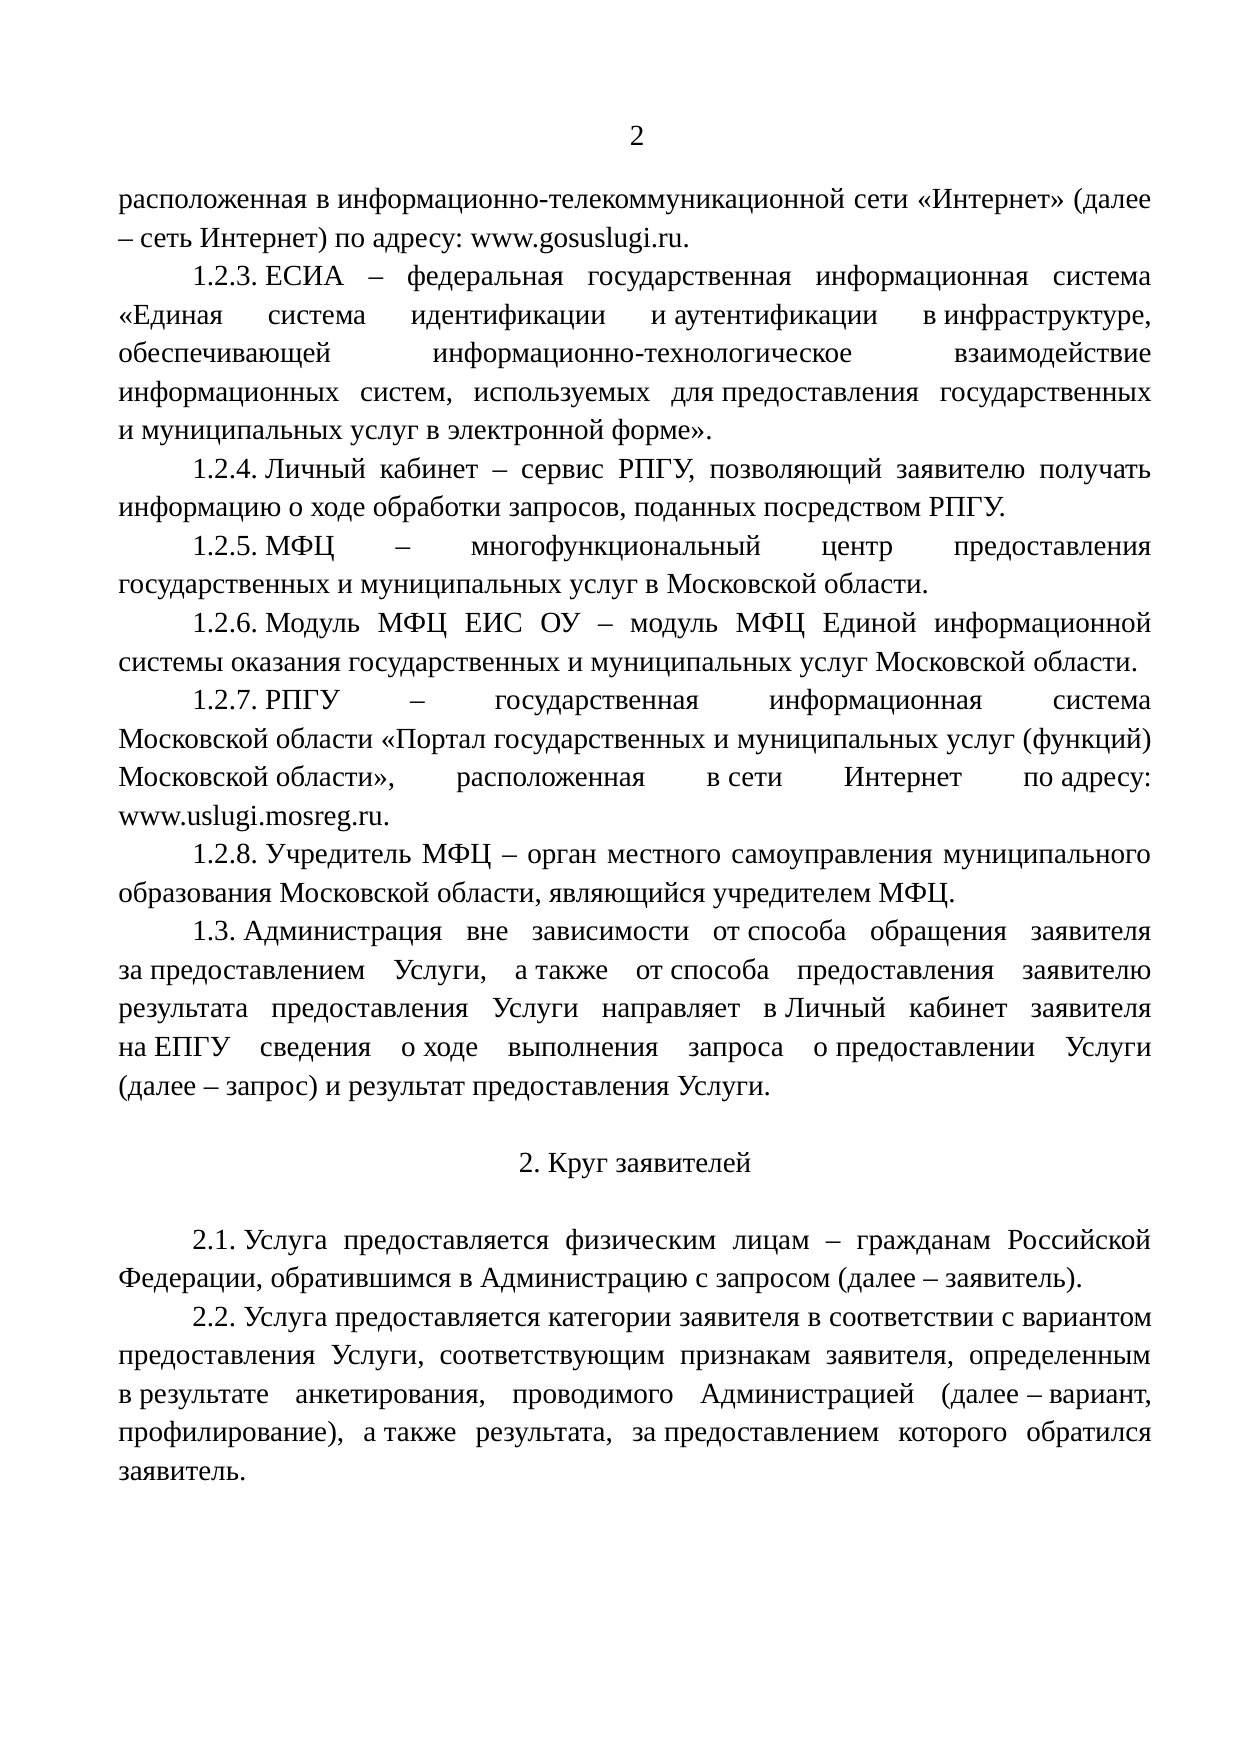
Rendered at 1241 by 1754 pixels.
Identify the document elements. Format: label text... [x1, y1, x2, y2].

text 1.2.4. Личный кабинет ⁠–⁠ сервис РПГУ, позволяющий заявителю получать информацию о ходе обработки запросов, поданных посредством РПГУ. [118, 451, 1152, 523]
subtitle 2. Круг заявителей [118, 1145, 1152, 1178]
text 1.2.8. Учредитель МФЦ ⁠–⁠ орган местного самоуправления муниципального образования Московской области, являющийся учредителем МФЦ. [118, 836, 1152, 908]
text 1.2.5. МФЦ ⁠–⁠ многофункциональный центр предоставления государственных и муниципальных услуг в Московской области. [118, 528, 1152, 600]
text 1.3. Администрация вне зависимости от способа обращения заявителя за предоставлением Услуги, а также от способа предоставления заявителю результата предоставления Услуги направляет в Личный кабинет заявителя на ЕПГУ сведения о ходе выполнения запроса о предоставлении Услуги (далее – запрос) и результат предоставления Услуги. [118, 913, 1152, 1101]
text 1.2.7. РПГУ ⁠–⁠ государственная информационная система Московской области «Портал государственных и муниципальных услуг (функций) Московской области», расположенная в сети Интернет по адресу: www.uslugi.mosreg.ru. [118, 682, 1152, 831]
text 1.2.6. Модуль МФЦ ЕИС ОУ ⁠–⁠ модуль МФЦ Единой информационной системы оказания государственных и муниципальных услуг Московской области. [118, 605, 1152, 677]
text 1.2.3. ЕСИА ⁠–⁠ федеральная государственная информационная система «Единая система идентификации и аутентификации в инфраструктуре, обеспечивающей информационно⁠-⁠технологическое взаимодействие информационных систем, используемых для предоставления государственных и муниципальных услуг в электронной форме». [118, 258, 1152, 446]
text 2.2. Услуга предоставляется категории заявителя в соответствии с вариантом предоставления Услуги, соответствующим признакам заявителя, определенным в результате анкетирования, проводимого Администрацией (далее – вариант, профилирование), а также результата, за предоставлением которого обратился заявитель. [118, 1299, 1152, 1487]
text 2.1. Услуга предоставляется физическим лицам – гражданам Российской Федерации, обратившимся в Администрацию с запросом (далее – заявитель). [118, 1222, 1152, 1294]
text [118, 181, 1152, 253]
